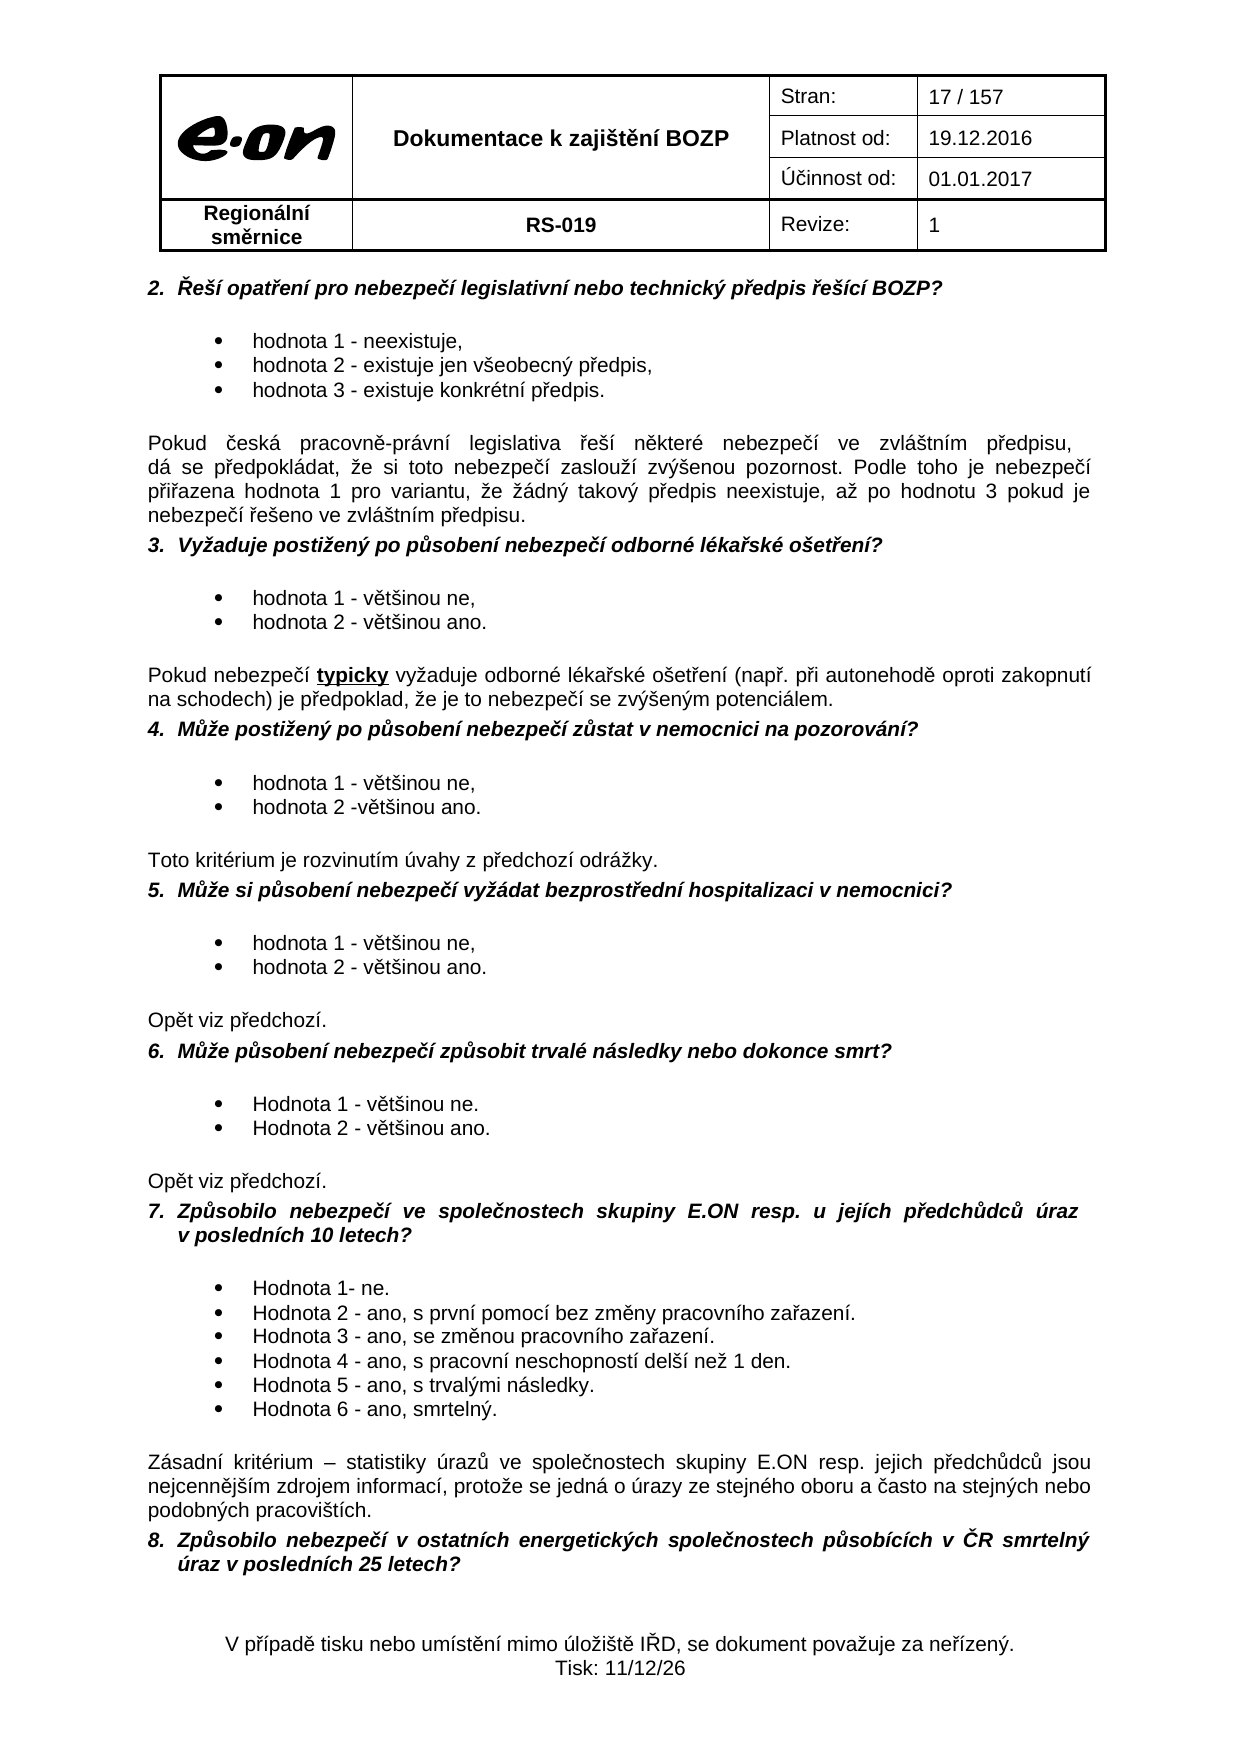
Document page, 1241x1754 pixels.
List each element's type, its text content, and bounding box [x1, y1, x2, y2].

list hodnota 2 -většinou ano. [215, 794, 1092, 818]
text Opět viz předchozí. [148, 1169, 1092, 1193]
list Řeší opatření pro nebezpečí legislativní nebo technický předpis řešící BOZP? [148, 276, 1092, 300]
list Vyžaduje postižený po působení nebezpečí odborné lékařské ošetření? [148, 533, 1092, 557]
list hodnota 1 - většinou ne, [215, 586, 1092, 610]
text Pokud nebezpečí typicky vyžaduje odborné lékařské ošetření (např. při autonehodě oproti zakopnutí na schodech) je předpoklad, že je to nebezpečí se zvýšeným potenciálem. [148, 663, 1092, 711]
text Opět viz předchozí. [148, 1008, 1092, 1032]
list Hodnota 5 - ano, s trvalými následky. [215, 1372, 1092, 1397]
list hodnota 1 - většinou ne, [215, 770, 1092, 794]
list Hodnota 2 - většinou ano. [215, 1116, 1092, 1140]
list Hodnota 6 - ano, smrtelný. [215, 1397, 1092, 1421]
list Hodnota 3 - ano, se změnou pracovního zařazení. [215, 1324, 1092, 1348]
list Hodnota 2 - ano, s první pomocí bez změny pracovního zařazení. [215, 1300, 1092, 1324]
list Hodnota 1 - většinou ne. [215, 1092, 1092, 1116]
list Hodnota 4 - ano, s pracovní neschopností delší než 1 den. [215, 1348, 1092, 1372]
list Může si působení nebezpečí vyžádat bezprostřední hospitalizaci v nemocnici? [148, 878, 1092, 902]
list Může postižený po působení nebezpečí zůstat v nemocnici na pozorování? [148, 717, 1092, 741]
text Pokud česká pracovně-právní legislativa řeší některé nebezpečí ve zvláštním předpisu, dá se předpokládat, že si toto nebezpečí zaslouží zvýšenou pozornost. Podle toho je nebezpečí přiřazena hodnota 1 pro variantu, že žádný takový předpis neexistuje, až po hodnotu 3 pokud je nebezpečí řešeno ve zvláštním předpisu. [148, 431, 1092, 526]
list hodnota 1 - neexistuje, [215, 329, 1092, 353]
list hodnota 2 - většinou ano. [215, 955, 1092, 979]
list hodnota 2 - existuje jen všeobecný předpis, [215, 353, 1092, 377]
text Toto kritérium je rozvinutím úvahy z předchozí odrážky. [148, 848, 1092, 872]
list Způsobilo nebezpečí v ostatních energetických společnostech působících v ČR smrtelný úraz v posledních 25 letech? [148, 1528, 1092, 1576]
list Může působení nebezpečí způsobit trvalé následky nebo dokonce smrt? [148, 1038, 1092, 1062]
list hodnota 3 - existuje konkrétní předpis. [215, 377, 1092, 401]
list Hodnota 1- ne. [215, 1276, 1092, 1300]
text Zásadní kritérium – statistiky úrazů ve společnostech skupiny E.ON resp. jejich předchůdců jsou nejcennějším zdrojem informací, protože se jedná o úrazy ze stejného oboru a často na stejných nebo podobných pracovištích. [148, 1450, 1092, 1522]
list Způsobilo nebezpečí ve společnostech skupiny E.ON resp. u jejích předchůdců úraz v posledních 10 letech? [148, 1199, 1092, 1247]
list hodnota 2 - většinou ano. [215, 610, 1092, 634]
list hodnota 1 - většinou ne, [215, 931, 1092, 955]
